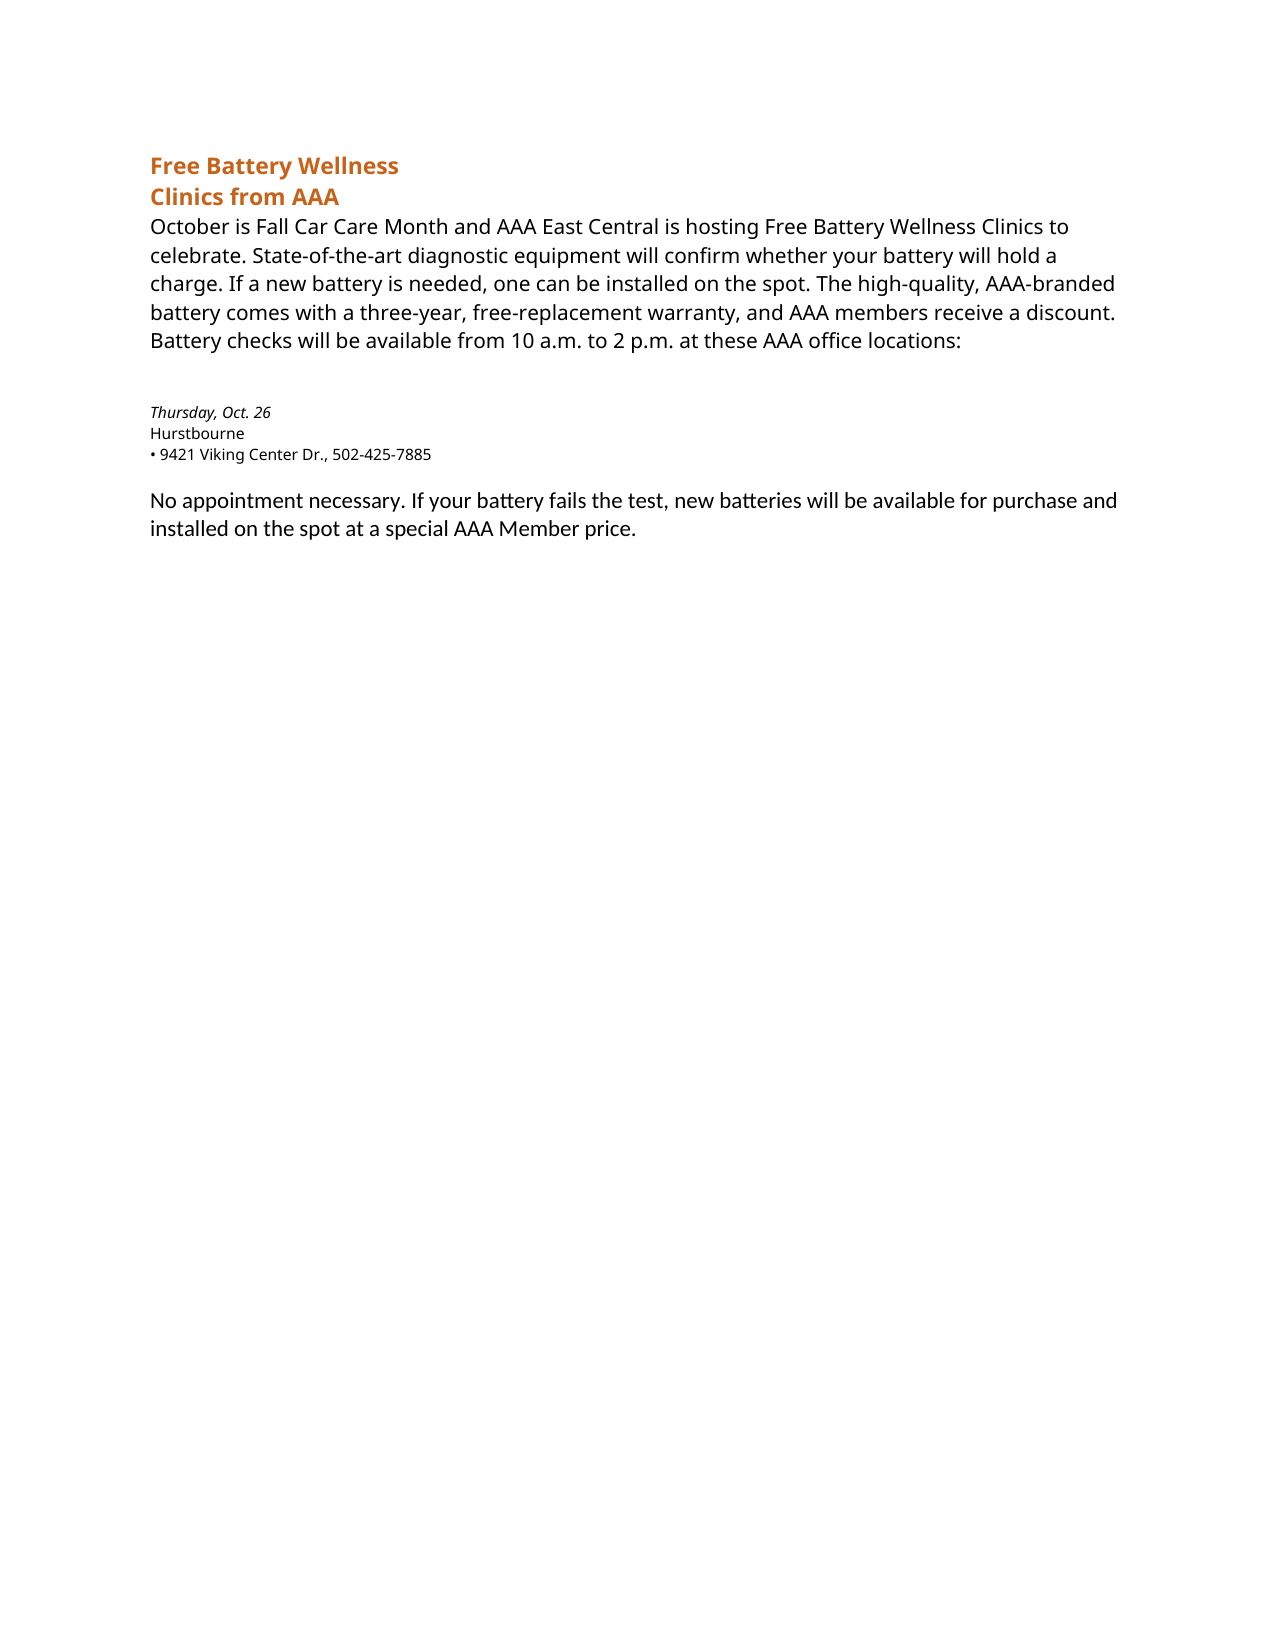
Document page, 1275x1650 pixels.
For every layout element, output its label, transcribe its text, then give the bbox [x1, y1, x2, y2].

text Hurstbourne [150, 423, 1125, 444]
text Free Battery Wellness [150, 150, 1125, 181]
text Clinics from AAA [150, 181, 1125, 212]
text Thursday, Oct. 26 [150, 402, 1125, 423]
text No appointment necessary. If your battery fails the test, new batteries will be available for purchase and installed on the spot at a special AAA Member price. [150, 487, 1125, 543]
text • 9421 Viking Center Dr., 502-425-7885 [150, 444, 1125, 465]
text October is Fall Car Care Month and AAA East Central is hosting Free Battery Wellness Clinics to celebrate. State-of-the-art diagnostic equipment will confirm whether your battery will hold a charge. If a new battery is needed, one can be installed on the spot. The high-quality, AAA-branded battery comes with a three-year, free-replacement warranty, and AAA members receive a discount. Battery checks will be available from 10 a.m. to 2 p.m. at these AAA office locations: [150, 212, 1125, 355]
